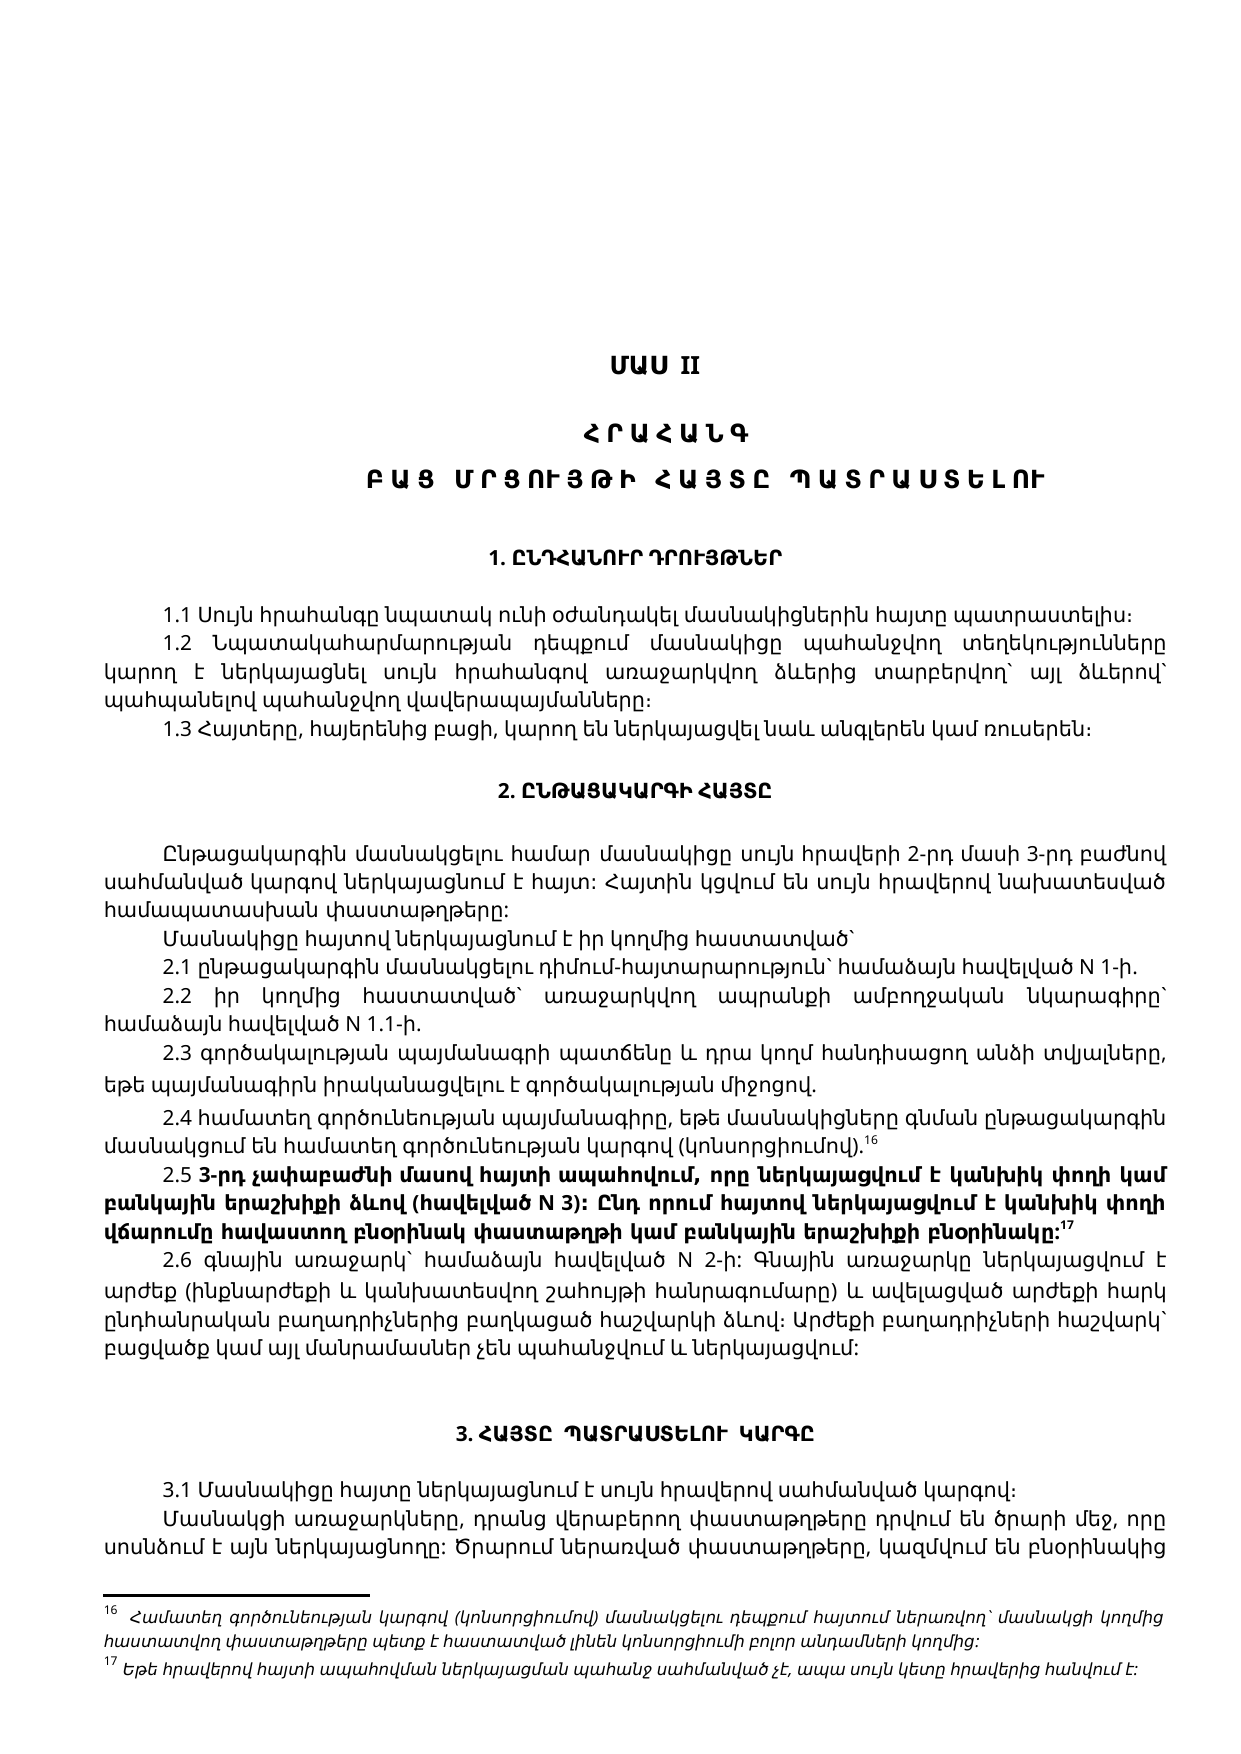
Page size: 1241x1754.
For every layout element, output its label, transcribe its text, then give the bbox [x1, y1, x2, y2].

text 2.1 ընթացակարգին մասնակցելու դիմում-հայտարարություն` համաձայն հավելված N 1-ի. [103, 952, 1167, 981]
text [103, 1504, 1167, 1561]
text ՄԱՍ II [103, 347, 1167, 382]
text Ընթացակարգին մասնակցելու համար մասնակիցը սույն հրավերի 2-րդ մասի 3-րդ բաժնով սահմանված կարգով ներկայացնում է հայտ: Հայտին կցվում են սույն հրավերով նախատեսված համապատասխան փաստաթղթերը: [103, 839, 1167, 924]
text 1.3 Հայտերը, հայերենից բացի, կարող են ներկայացվել նաև անգլերեն կամ ռուսերեն։ [103, 714, 1167, 742]
text 2.4 համատեղ գործունեության պայմանագիրը, եթե մասնակիցները գնման ընթացակարգին մասնակցում են համատեղ գործունեության կարգով (կոնսորցիումով). [103, 1103, 1167, 1160]
text 2. ԸՆԹԱՑԱԿԱՐԳԻ ՀԱՅՏԸ [103, 776, 1167, 805]
text Հ Ր Ա Հ Ա Ն Գ [103, 416, 1167, 450]
text 2.6 գնային առաջարկ` համաձայն հավելված N 2-ի: Գնային առաջարկը ներկայացվում է արժեք (ինքնարժեքի և կանխատեսվող շահույթի հանրագումարը) և ավելացված արժեքի հարկ ընդհանրական բաղադրիչներից բաղկացած հաշվարկի ձևով։ Արժեքի բաղադրիչների հաշվարկ` բացվածք կամ այլ մանրամասներ չեն պահանջվում և ներկայացվում: [103, 1245, 1167, 1362]
text Բ Ա Ց Մ Ր Ց ՈՒ Յ Թ Ի Հ Ա Յ Տ Ը Պ Ա Տ Ր Ա Ս Տ Ե Լ ՈՒ [103, 462, 1167, 496]
text 2.3 գործակալության պայմանագրի պատճենը և դրա կողմ հանդիսացող անձի տվյալները, եթե պայմանագիրն իրականացվելու է գործակալության միջոցով. [103, 1038, 1167, 1099]
text 3.1 Մասնակիցը հայտը ներկայացնում է սույն հրավերով սահմանված կարգով։ [103, 1476, 1167, 1504]
text 2.5 3-րդ չափաբաժնի մասով հայտի ապահովում, որը ներկայացվում է կանխիկ փողի կամ բանկային երաշխիքի ձևով (հավելված N 3): Ընդ որում հայտով ներկայացվում է կանխիկ փողի վճարումը հավաստող բնօրինակ փաստաթղթի կամ բանկային երաշխիքի բնօրինակը: [103, 1160, 1167, 1245]
text 1.1 Սույն հրահանգը նպատակ ունի օժանդակել մասնակիցներին հայտը պատրաստելիս։ [103, 600, 1167, 628]
text 1.2 Նպատակահարմարության դեպքում մասնակիցը պահանջվող տեղեկությունները կարող է ներկայացնել սույն հրահանգով առաջարկվող ձևերից տարբերվող` այլ ձևերով` պահպանելով պահանջվող վավերապայմանները։ [103, 628, 1167, 714]
text Մասնակիցը հայտով ներկայացնում է իր կողմից հաստատված` [103, 924, 1167, 952]
text 2.2 իր կողմից հաստատված` առաջարկվող ապրանքի ամբողջական նկարագիրը` համաձայն հավելված N 1.1-ի. [103, 981, 1167, 1038]
text 1. ԸՆԴՀԱՆՈՒՐ ԴՐՈՒՅԹՆԵՐ [103, 543, 1167, 571]
text 3. ՀԱՅՏԸ ՊԱՏՐԱՍՏԵԼՈՒ ԿԱՐԳԸ [103, 1419, 1167, 1447]
